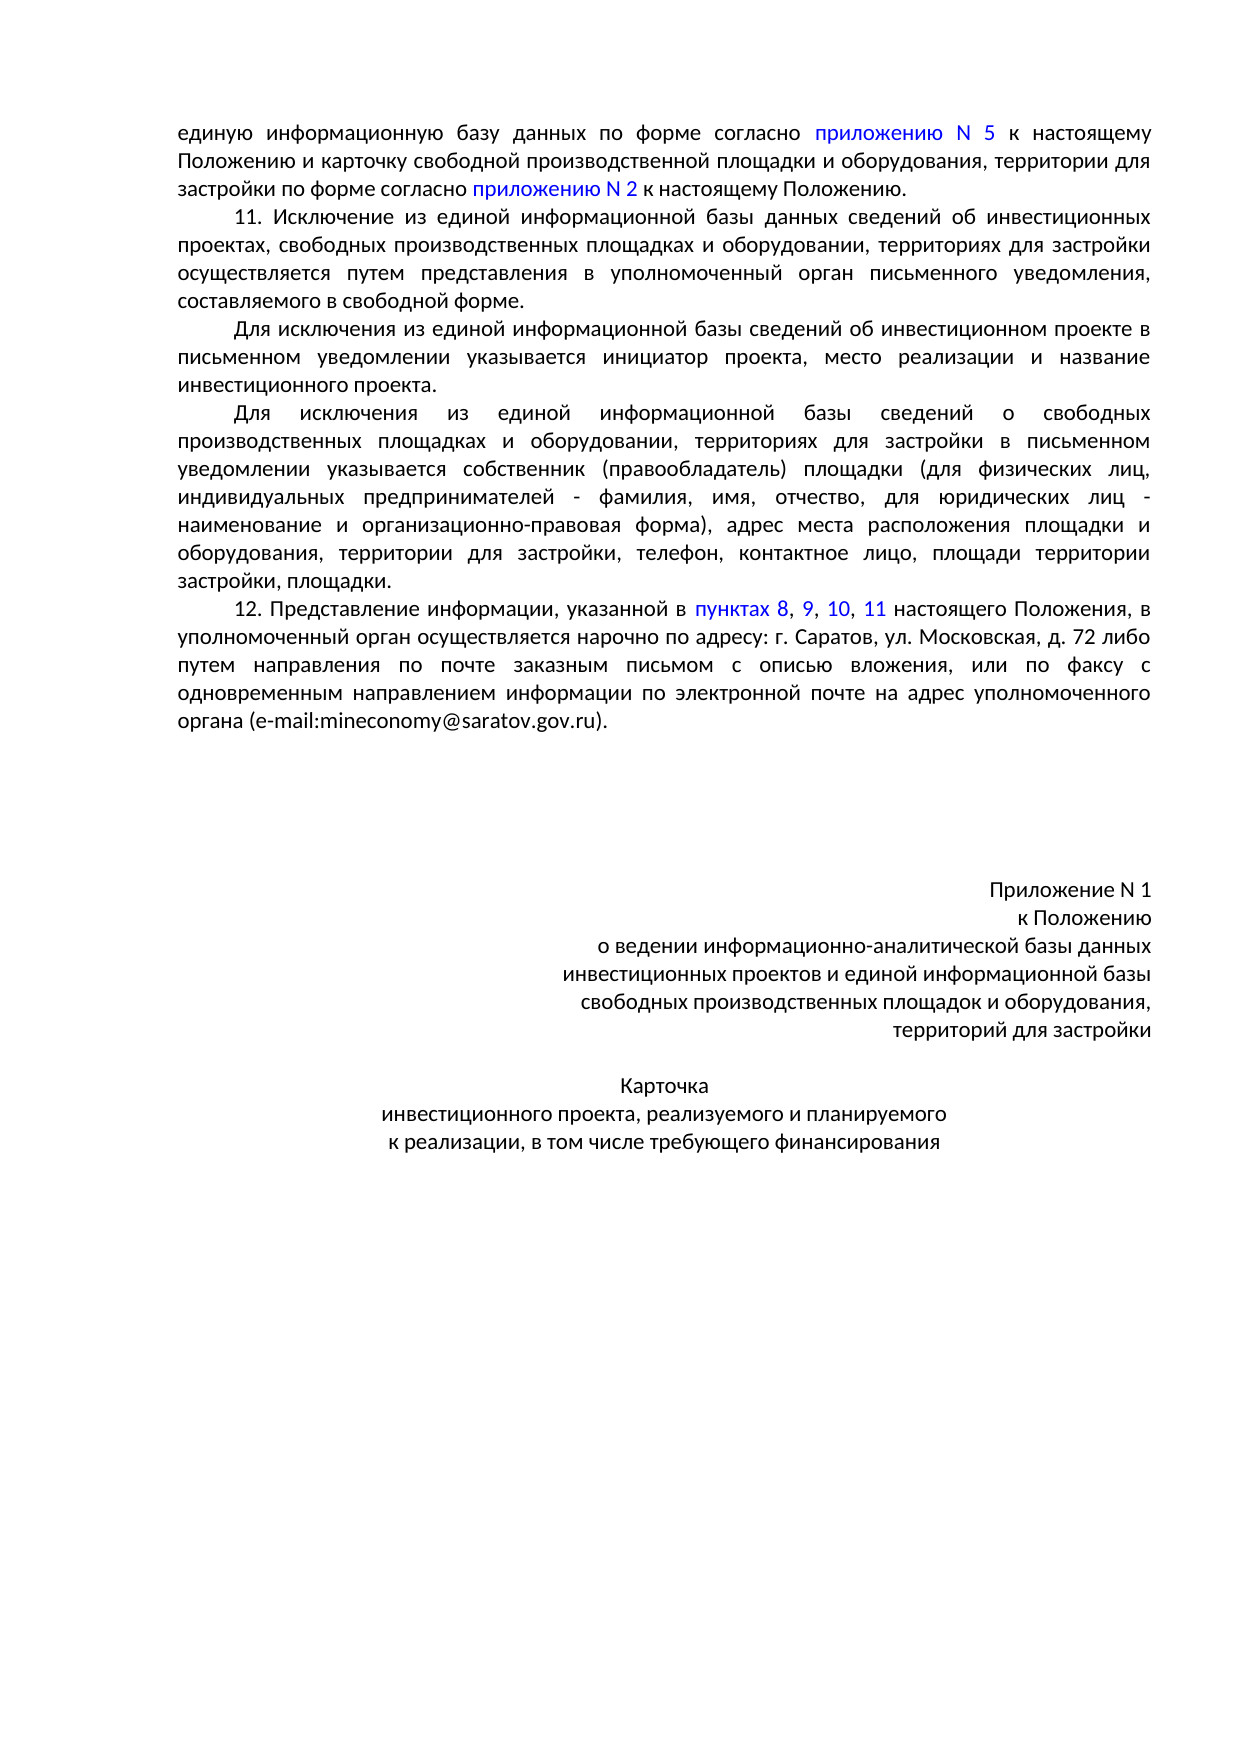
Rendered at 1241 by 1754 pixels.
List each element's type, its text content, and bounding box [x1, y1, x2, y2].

text территорий для застройки [177, 1015, 1152, 1043]
text инвестиционных проектов и единой информационной базы [177, 959, 1152, 987]
text Для исключения из единой информационной базы сведений об инвестиционном проекте в письменном уведомлении указывается инициатор проекта, место реализации и название инвестиционного проекта. [177, 314, 1152, 398]
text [177, 118, 1152, 202]
text 12. Представление информации, указанной в пунктах 8, 9, 10, 11 настоящего Положения, в уполномоченный орган осуществляется нарочно по адресу: г. Саратов, ул. Московская, д. 72 либо путем направления по почте заказным письмом с описью вложения, или по факсу с одновременным направлением информации по электронной почте на адрес уполномоченного органа (e-mail:mineconomy@saratov.gov.ru). [177, 594, 1152, 734]
text Карточка [177, 1071, 1152, 1099]
text инвестиционного проекта, реализуемого и планируемого [177, 1099, 1152, 1127]
text Для исключения из единой информационной базы сведений о свободных производственных площадках и оборудовании, территориях для застройки в письменном уведомлении указывается собственник (правообладатель) площадки (для физических лиц, индивидуальных предпринимателей - фамилия, имя, отчество, для юридических лиц - наименование и организационно-правовая форма), адрес места расположения площадки и оборудования, территории для застройки, телефон, контактное лицо, площади территории застройки, площадки. [177, 398, 1152, 594]
text к Положению [177, 903, 1152, 931]
text к реализации, в том числе требующего финансирования [177, 1127, 1152, 1155]
text 11. Исключение из единой информационной базы данных сведений об инвестиционных проектах, свободных производственных площадках и оборудовании, территориях для застройки осуществляется путем представления в уполномоченный орган письменного уведомления, составляемого в свободной форме. [177, 202, 1152, 314]
text свободных производственных площадок и оборудования, [177, 987, 1152, 1015]
text Приложение N 1 [177, 875, 1152, 903]
text о ведении информационно-аналитической базы данных [177, 931, 1152, 959]
